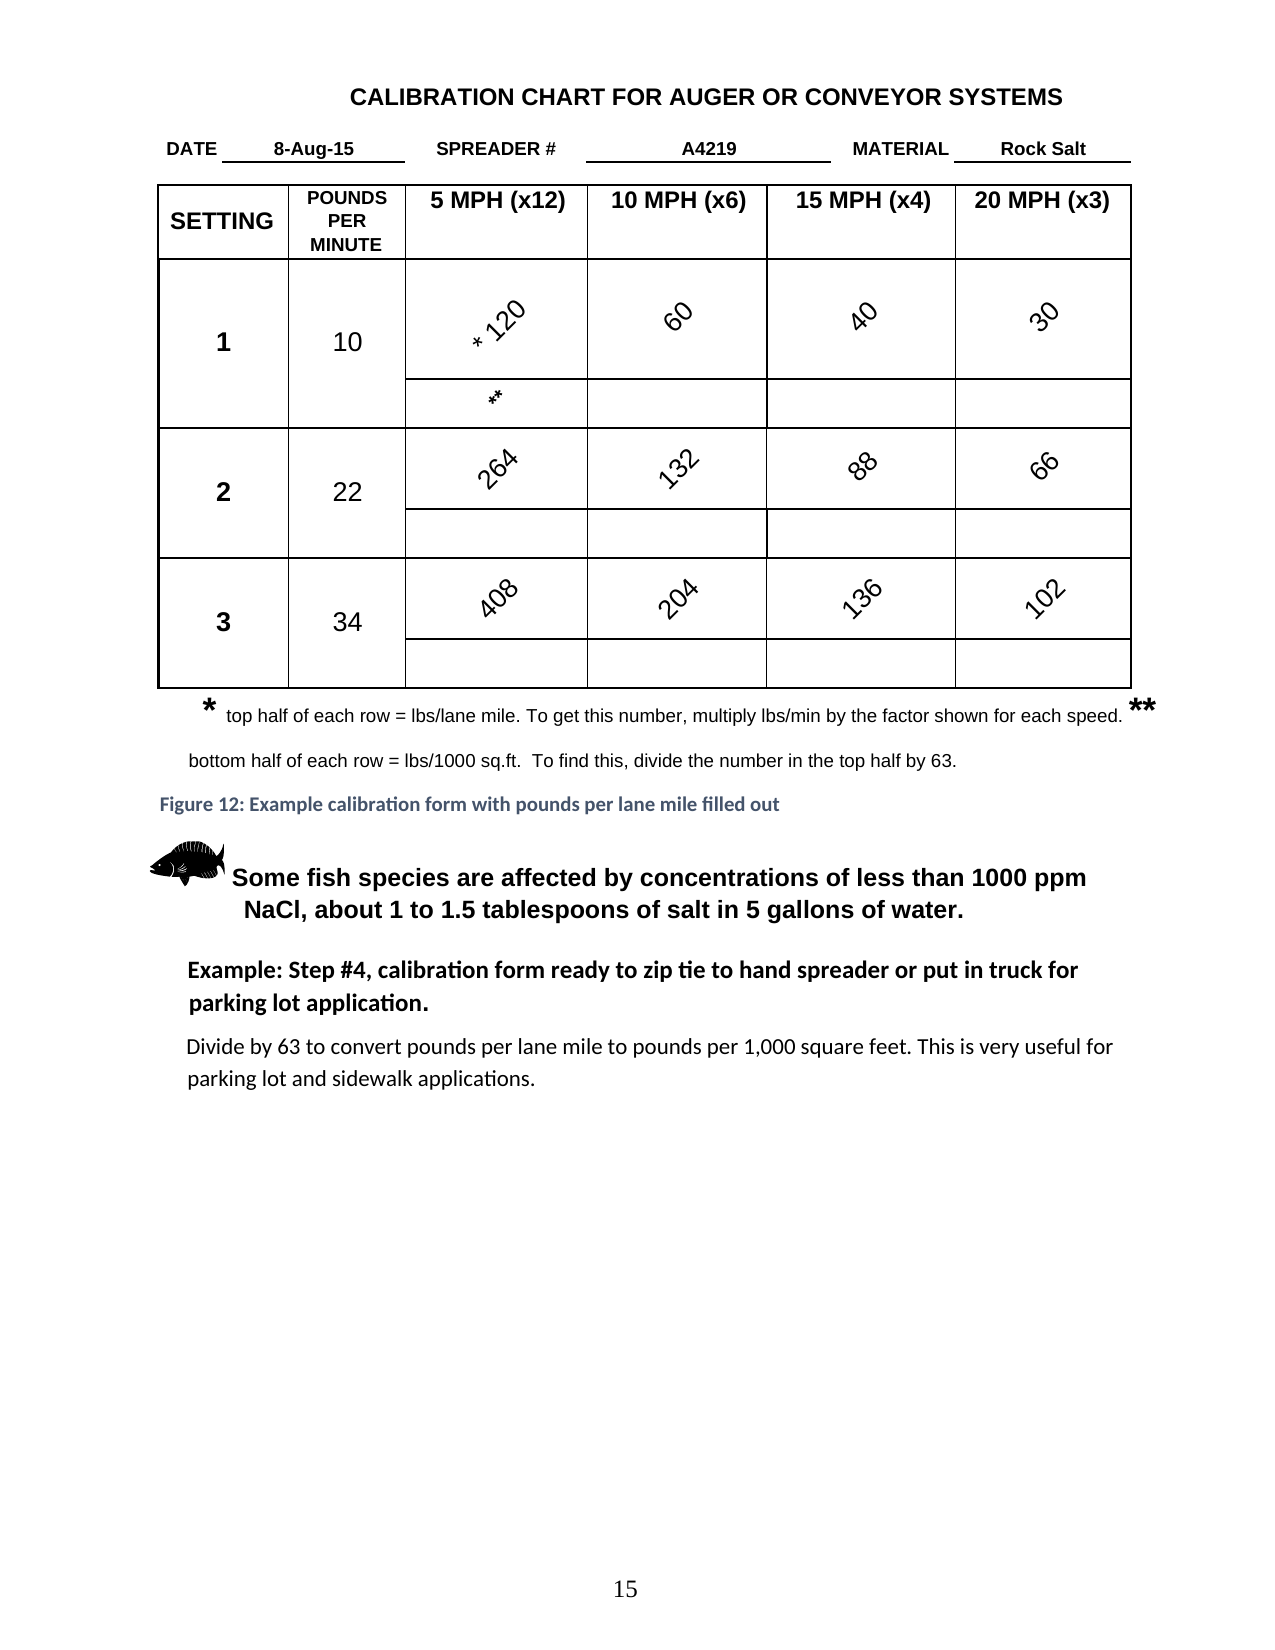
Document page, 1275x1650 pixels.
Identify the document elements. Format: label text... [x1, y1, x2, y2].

text Example: Step #4, calibration form ready to zip tie to hand spreader or put in truck for parking lot application. [187, 954, 1150, 1017]
table_header POUNDS PER MINUTE [289, 186, 405, 257]
table_header 15 MPH (x4) [768, 186, 955, 257]
table_cell [588, 510, 766, 557]
text Some fish species are affected by concentrations of less than 1000 ppm NaCl, about 1 to 1.5 tablespoons of salt in 5 gallons of water. [150, 841, 1142, 923]
table_cell [767, 429, 955, 508]
table_cell [956, 429, 1130, 508]
table_cell 3 [160, 559, 288, 687]
text DATE 8-Aug-15 SPREADER # A4219 MATERIAL Rock Salt [93, 138, 1169, 159]
text Figure 12: Example calibration form with pounds per lane mile filled out [159, 792, 1128, 817]
table_cell [588, 429, 766, 508]
table_cell [956, 260, 1130, 378]
table_cell [768, 510, 955, 557]
table_cell [406, 559, 587, 638]
table_cell 10 [289, 260, 405, 427]
table_header 10 MPH (x6) [588, 186, 766, 257]
table_cell [588, 380, 766, 427]
table_cell [956, 640, 1130, 687]
table_cell 22 [289, 429, 405, 557]
table_cell [956, 380, 1130, 427]
table_cell [767, 559, 955, 638]
table_cell [588, 260, 766, 378]
text * top half of each row = lbs/lane mile. To get this number, multiply lbs/min by the factor shown for each speed. ** bottom half of each row = lbs/1000 sq.ft. To find this, divide the number in the top half by 63. [188, 689, 1169, 771]
table_cell [588, 559, 766, 638]
table_header 20 MPH (x3) [956, 186, 1130, 257]
table_cell 1 [160, 260, 288, 427]
table_cell [768, 380, 955, 427]
subtitle CALIBRATION CHART FOR AUGER OR CONVEYOR SYSTEMS [349, 83, 1169, 110]
table_cell [406, 260, 587, 378]
table_cell [406, 429, 587, 508]
table_cell [406, 510, 587, 557]
table_cell [406, 640, 587, 687]
table_header SETTING [159, 186, 288, 257]
table_cell 34 [289, 559, 405, 687]
table_header 5 MPH (x12) [406, 186, 587, 257]
table_cell [767, 640, 955, 687]
table_cell [956, 510, 1130, 557]
table_cell [588, 640, 766, 687]
table_cell [956, 559, 1130, 638]
table_cell [768, 260, 955, 378]
table_cell [406, 380, 587, 427]
text Divide by 63 to convert pounds per lane mile to pounds per 1,000 square feet. This is very useful for parking lot and sidewalk applications. [186, 1032, 1125, 1092]
table_cell 2 [160, 429, 288, 557]
